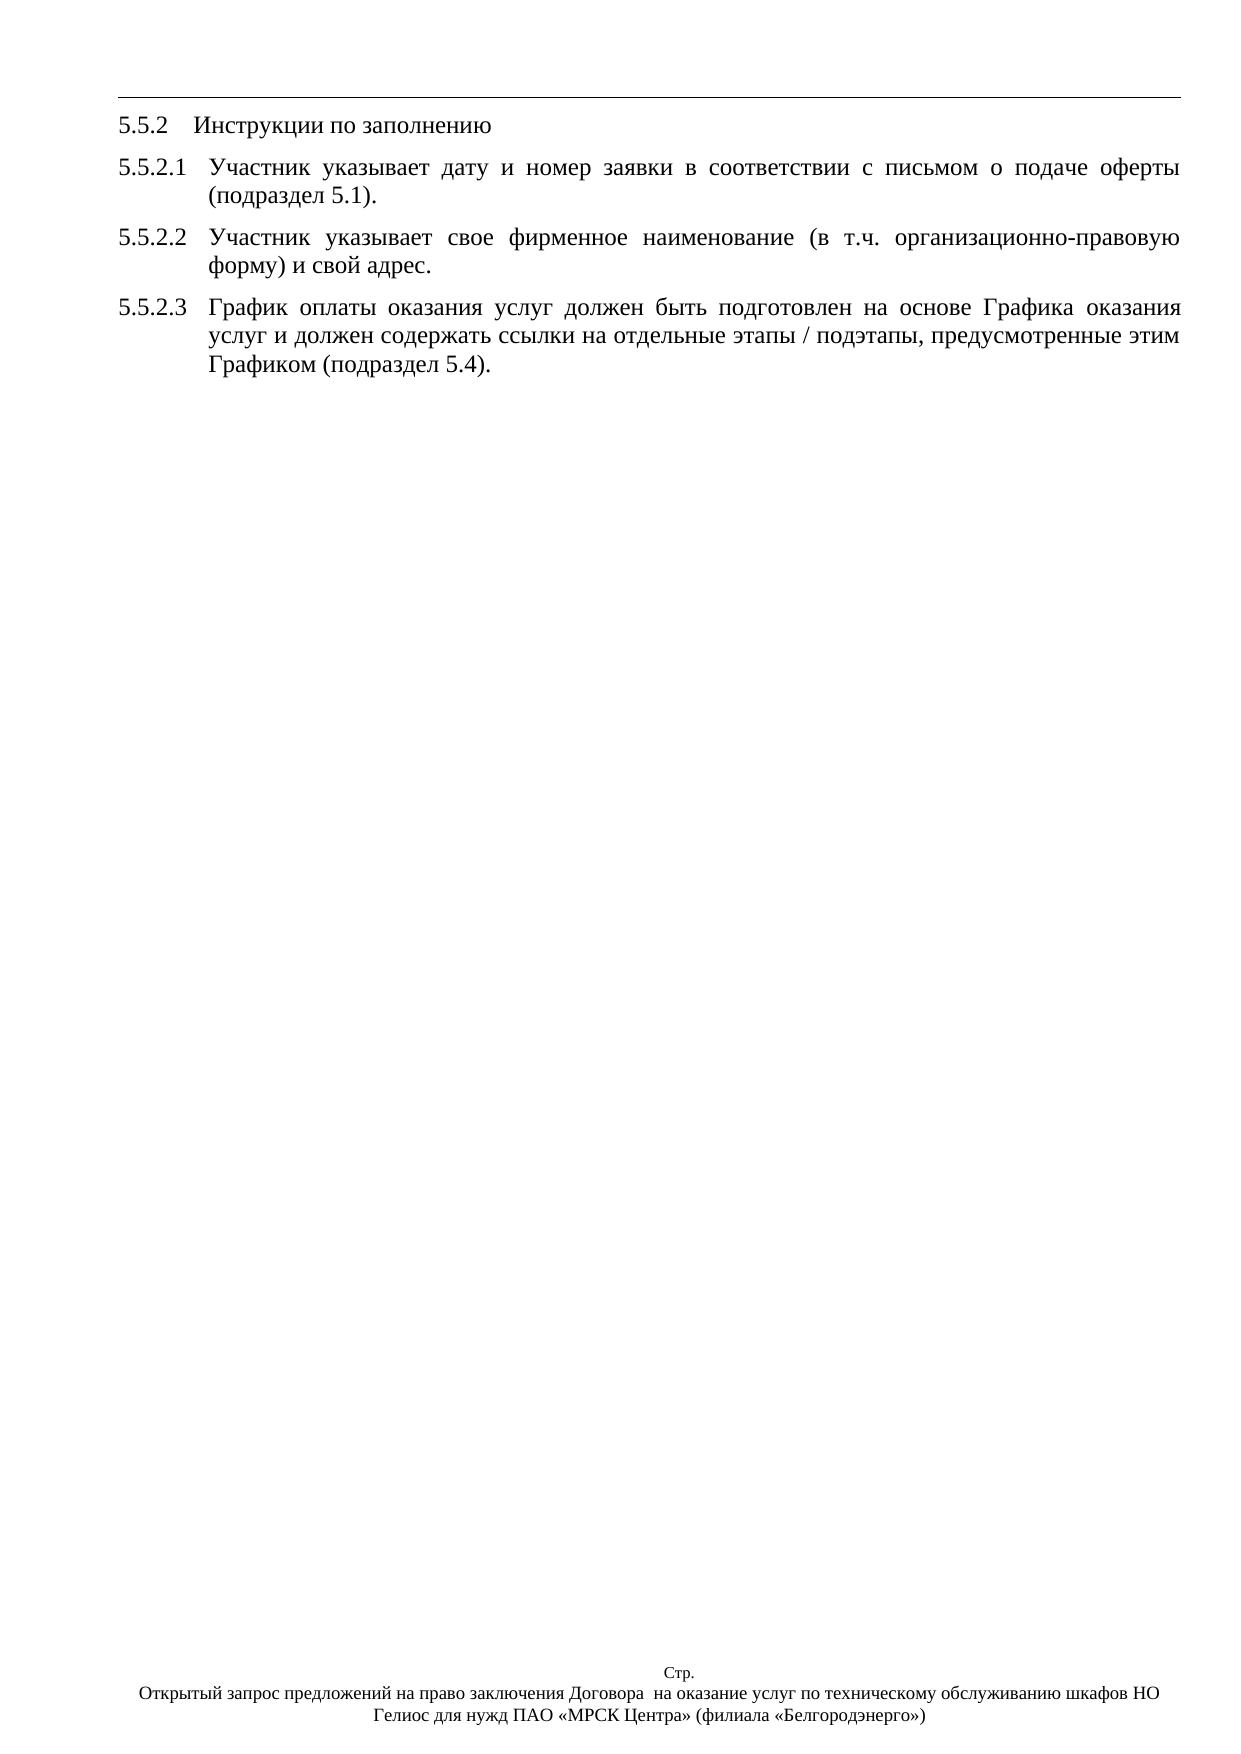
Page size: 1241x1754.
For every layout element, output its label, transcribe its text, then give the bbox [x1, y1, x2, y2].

list Участник указывает дату и номер заявки в соответствии с письмом о подаче оферты (подраздел 5.1). [118, 152, 1181, 209]
list График оплаты оказания услуг должен быть подготовлен на основе Графика оказания услуг и должен содержать ссылки на отдельные этапы / подэтапы, предусмотренные этим Графиком (подраздел 5.4). [118, 292, 1181, 378]
subtitle Инструкции по заполнению [118, 111, 1181, 139]
list Участник указывает свое фирменное наименование (в т.ч. организационно-правовую форму) и свой адрес. [118, 222, 1181, 279]
